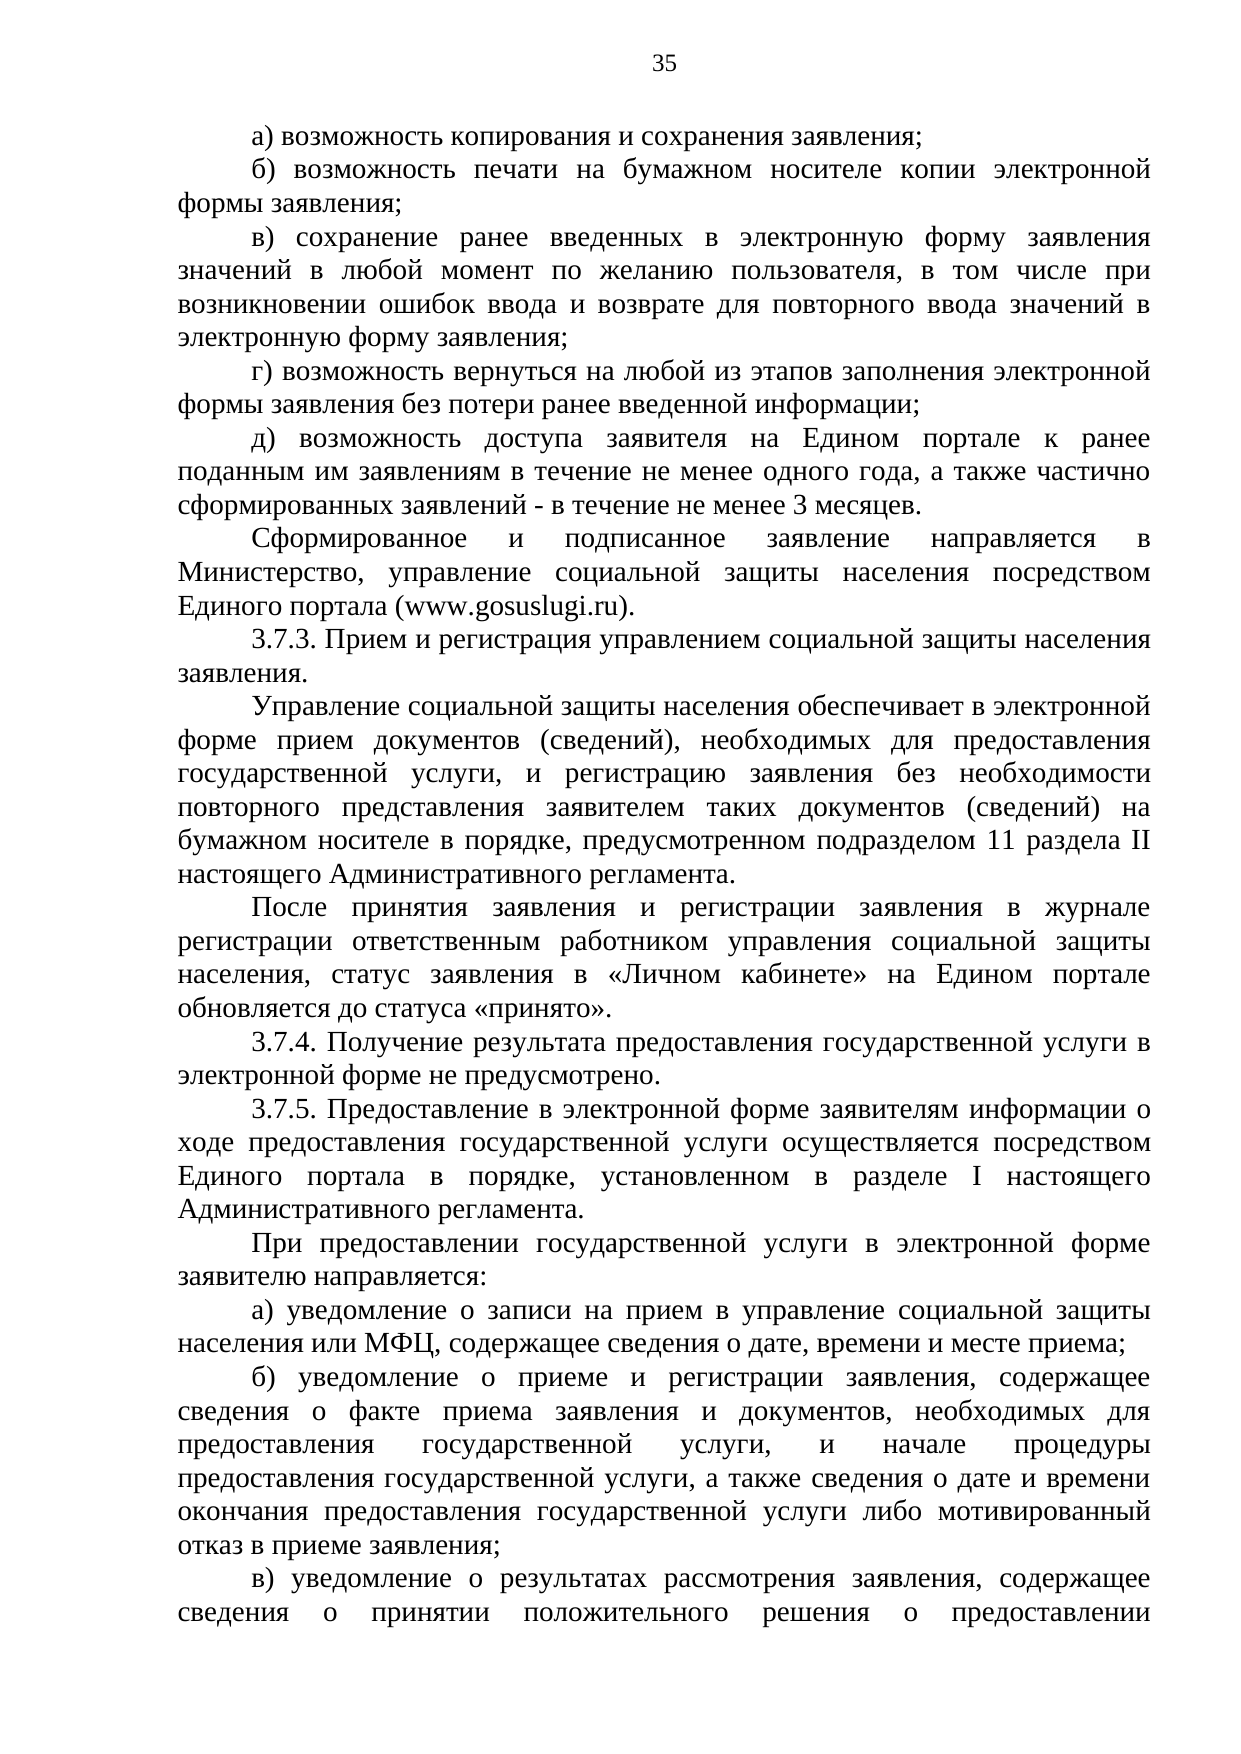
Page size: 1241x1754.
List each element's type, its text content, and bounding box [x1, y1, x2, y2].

text 3.7.3. Прием и регистрация управлением социальной защиты населения заявления. [177, 621, 1152, 688]
text а) уведомление о записи на прием в управление социальной защиты населения или МФЦ, содержащее сведения о дате, времени и месте приема; [177, 1292, 1152, 1359]
text г) возможность вернуться на любой из этапов заполнения электронной формы заявления без потери ранее введенной информации; [177, 353, 1152, 420]
text б) уведомление о приеме и регистрации заявления, содержащее сведения о факте приема заявления и документов, необходимых для предоставления государственной услуги, и начале процедуры предоставления государственной услуги, а также сведения о дате и времени окончания предоставления государственной услуги либо мотивированный отказ в приеме заявления; [177, 1359, 1152, 1560]
text б) возможность печати на бумажном носителе копии электронной формы заявления; [177, 152, 1152, 219]
text Управление социальной защиты населения обеспечивает в электронной форме прием документов (сведений), необходимых для предоставления государственной услуги, и регистрацию заявления без необходимости повторного представления заявителем таких документов (сведений) на бумажном носителе в порядке, предусмотренном подразделом 11 раздела II настоящего Административного регламента. [177, 688, 1152, 889]
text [177, 1560, 1152, 1627]
text При предоставлении государственной услуги в электронной форме заявителю направляется: [177, 1225, 1152, 1292]
text 3.7.5. Предоставление в электронной форме заявителям информации о ходе предоставления государственной услуги осуществляется посредством Единого портала в порядке, установленном в разделе I настоящего Административного регламента. [177, 1091, 1152, 1225]
text Сформированное и подписанное заявление направляется в Министерство, управление социальной защиты населения посредством Единого портала (www.gosuslugi.ru). [177, 521, 1152, 621]
text д) возможность доступа заявителя на Едином портале к ранее поданным им заявлениям в течение не менее одного года, а также частично сформированных заявлений - в течение не менее 3 месяцев. [177, 420, 1152, 521]
text а) возможность копирования и сохранения заявления; [177, 118, 1152, 152]
text После принятия заявления и регистрации заявления в журнале регистрации ответственным работником управления социальной защиты населения, статус заявления в «Личном кабинете» на Едином портале обновляется до статуса «принято». [177, 889, 1152, 1024]
text в) сохранение ранее введенных в электронную форму заявления значений в любой момент по желанию пользователя, в том числе при возникновении ошибок ввода и возврате для повторного ввода значений в электронную форму заявления; [177, 219, 1152, 353]
text 3.7.4. Получение результата предоставления государственной услуги в электронной форме не предусмотрено. [177, 1024, 1152, 1091]
